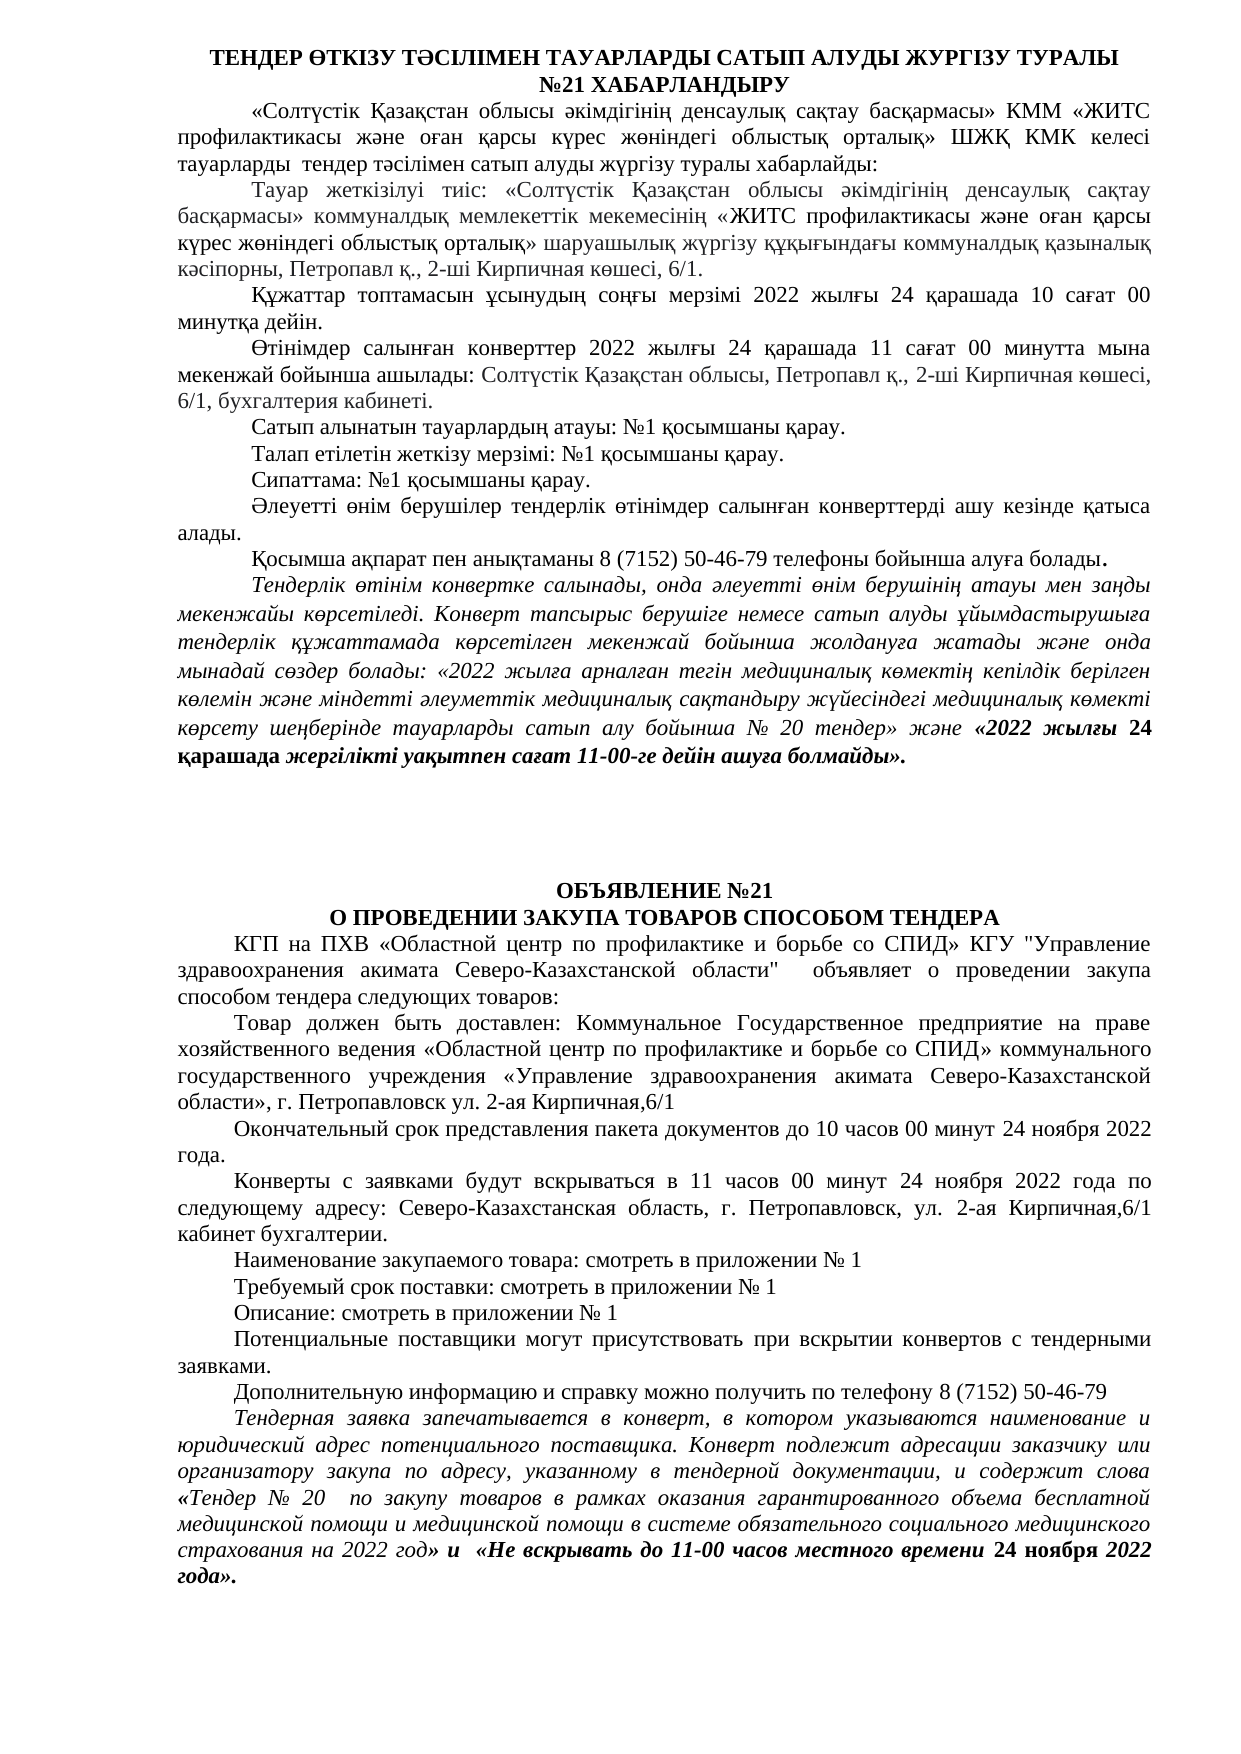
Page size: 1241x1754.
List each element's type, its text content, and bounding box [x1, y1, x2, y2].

text Тауар жеткізілуі тиіс: «Солтүстік Қазақстан облысы әкімдігінің денсаулық сақтау басқармасы» коммуналдық мемлекеттік мекемесінің «ЖИТС профилактикасы және оған қарсы күрес жөніндегі облыстық орталық» шаруашылық жүргізу құқығындағы коммуналдық қазыналық кәсіпорны, Петропавл қ., 2-ші Кирпичная көшесі, 6/1. [177, 176, 1152, 282]
text ОБЪЯВЛЕНИЕ №21 [177, 877, 1152, 904]
text КГП на ПХВ «Областной центр по профилактике и борьбе со СПИД» КГУ "Управление здравоохранения акимата Северо-Казахстанской области" объявляет о проведении закупа способом тендера следующих товаров: [177, 930, 1152, 1009]
text Конверты с заявками будут вскрываться в 11 часов 00 минут 24 ноября 2022 года по следующему адресу: Северо-Казахстанская область, г. Петропавловск, ул. 2-ая Кирпичная,6/1 кабинет бухгалтерии. [177, 1167, 1152, 1246]
text Наименование закупаемого товара: смотреть в приложении № 1 [177, 1246, 1152, 1273]
text Талап етілетін жеткізу мерзімі: №1 қосымшаны қарау. [177, 440, 1152, 466]
text Қосымша ақпарат пен анықтаманы 8 (7152) 50-46-79 телефоны бойынша алуға болады. [177, 545, 1152, 571]
text Товар должен быть доставлен: Коммунальное Государственное предприятие на праве хозяйственного ведения «Областной центр по профилактике и борьбе со СПИД» коммунального государственного учреждения «Управление здравоохранения акимата Северо-Казахстанской области», г. Петропавловск ул. 2-ая Кирпичная,6/1 [177, 1009, 1152, 1114]
text ТЕНДЕР ӨТКІЗУ ТӘСІЛІМЕН ТАУАРЛАРДЫ САТЫП АЛУДЫ ЖУРГІЗУ ТУРАЛЫ №21 ХАБАРЛАНДЫРУ [177, 44, 1152, 97]
text Окончательный срок представления пакета документов до 10 часов 00 минут 24 ноября 2022 года. [177, 1114, 1152, 1167]
text Әлеуетті өнім берушілер тендерлік өтінімдер салынған конверттерді ашу кезінде қатыса алады. [177, 492, 1152, 545]
text Потенциальные поставщики могут присутствовать при вскрытии конвертов с тендерными заявками. [177, 1325, 1152, 1378]
text Описание: смотреть в приложении № 1 [177, 1299, 1152, 1325]
text Өтінімдер салынған конверттер 2022 жылғы 24 қарашада 11 сағат 00 минутта мына мекенжай бойынша ашылады: Солтүстік Қазақстан облысы, Петропавл қ., 2-ші Кирпичная көшесі, 6/1, бухгалтерия кабинеті. [177, 334, 1152, 413]
text Дополнительную информацию и справку можно получить по телефону 8 (7152) 50-46-79 [177, 1378, 1152, 1404]
text Тендерная заявка запечатывается в конверт, в котором указываются наименование и юридический адрес потенциального поставщика. Конверт подлежит адресации заказчику или организатору закупа по адресу, указанному в тендерной документации, и содержит слова «Тендер № 20 по закупу товаров в рамках оказания гарантированного объема бесплатной медицинской помощи и медицинской помощи в системе обязательного социального медицинского страхования на 2022 год» и «Не вскрывать до 11-00 часов местного времени 24 ноября 2022 года». [177, 1404, 1152, 1589]
text Тендерлік өтінім конвертке салынады, онда әлеуетті өнім берушінің атауы мен заңды мекенжайы көрсетіледі. Конверт тапсырыс берушіге немесе сатып алуды ұйымдастырушыға тендерлік құжаттамада көрсетілген мекенжай бойынша жолдануға жатады және онда мынадай сөздер болады: «2022 жылға арналған тегін медициналық көмектің кепілдік берілген көлемін және міндетті әлеуметтік медициналық сақтандыру жүйесіндегі медициналық көмекті көрсету шеңберінде тауарларды сатып алу бойынша № 20 тендер» және «2022 жылғы 24 қарашада жергілікті уақытпен сағат 11-00-ге дейін ашуға болмайды». [177, 571, 1152, 768]
text Сипаттама: №1 қосымшаны қарау. [177, 466, 1152, 492]
text «Солтүстік Қазақстан облысы әкімдігінің денсаулық сақтау басқармасы» КММ «ЖИТС профилактикасы және оған қарсы күрес жөніндегі облыстық орталық» ШЖҚ КМК келесі тауарларды тендер тәсілімен сатып алуды жүргізу туралы хабарлайды: [177, 97, 1152, 176]
text О ПРОВЕДЕНИИ ЗАКУПА ТОВАРОВ СПОСОБОМ ТЕНДЕРА [177, 904, 1152, 930]
text Құжаттар топтамасын ұсынудың соңғы мерзімі 2022 жылғы 24 қарашада 10 сағат 00 минутқа дейін. [177, 282, 1152, 334]
text Требуемый срок поставки: смотреть в приложении № 1 [177, 1273, 1152, 1299]
text Сатып алынатын тауарлардың атауы: №1 қосымшаны қарау. [177, 413, 1152, 440]
